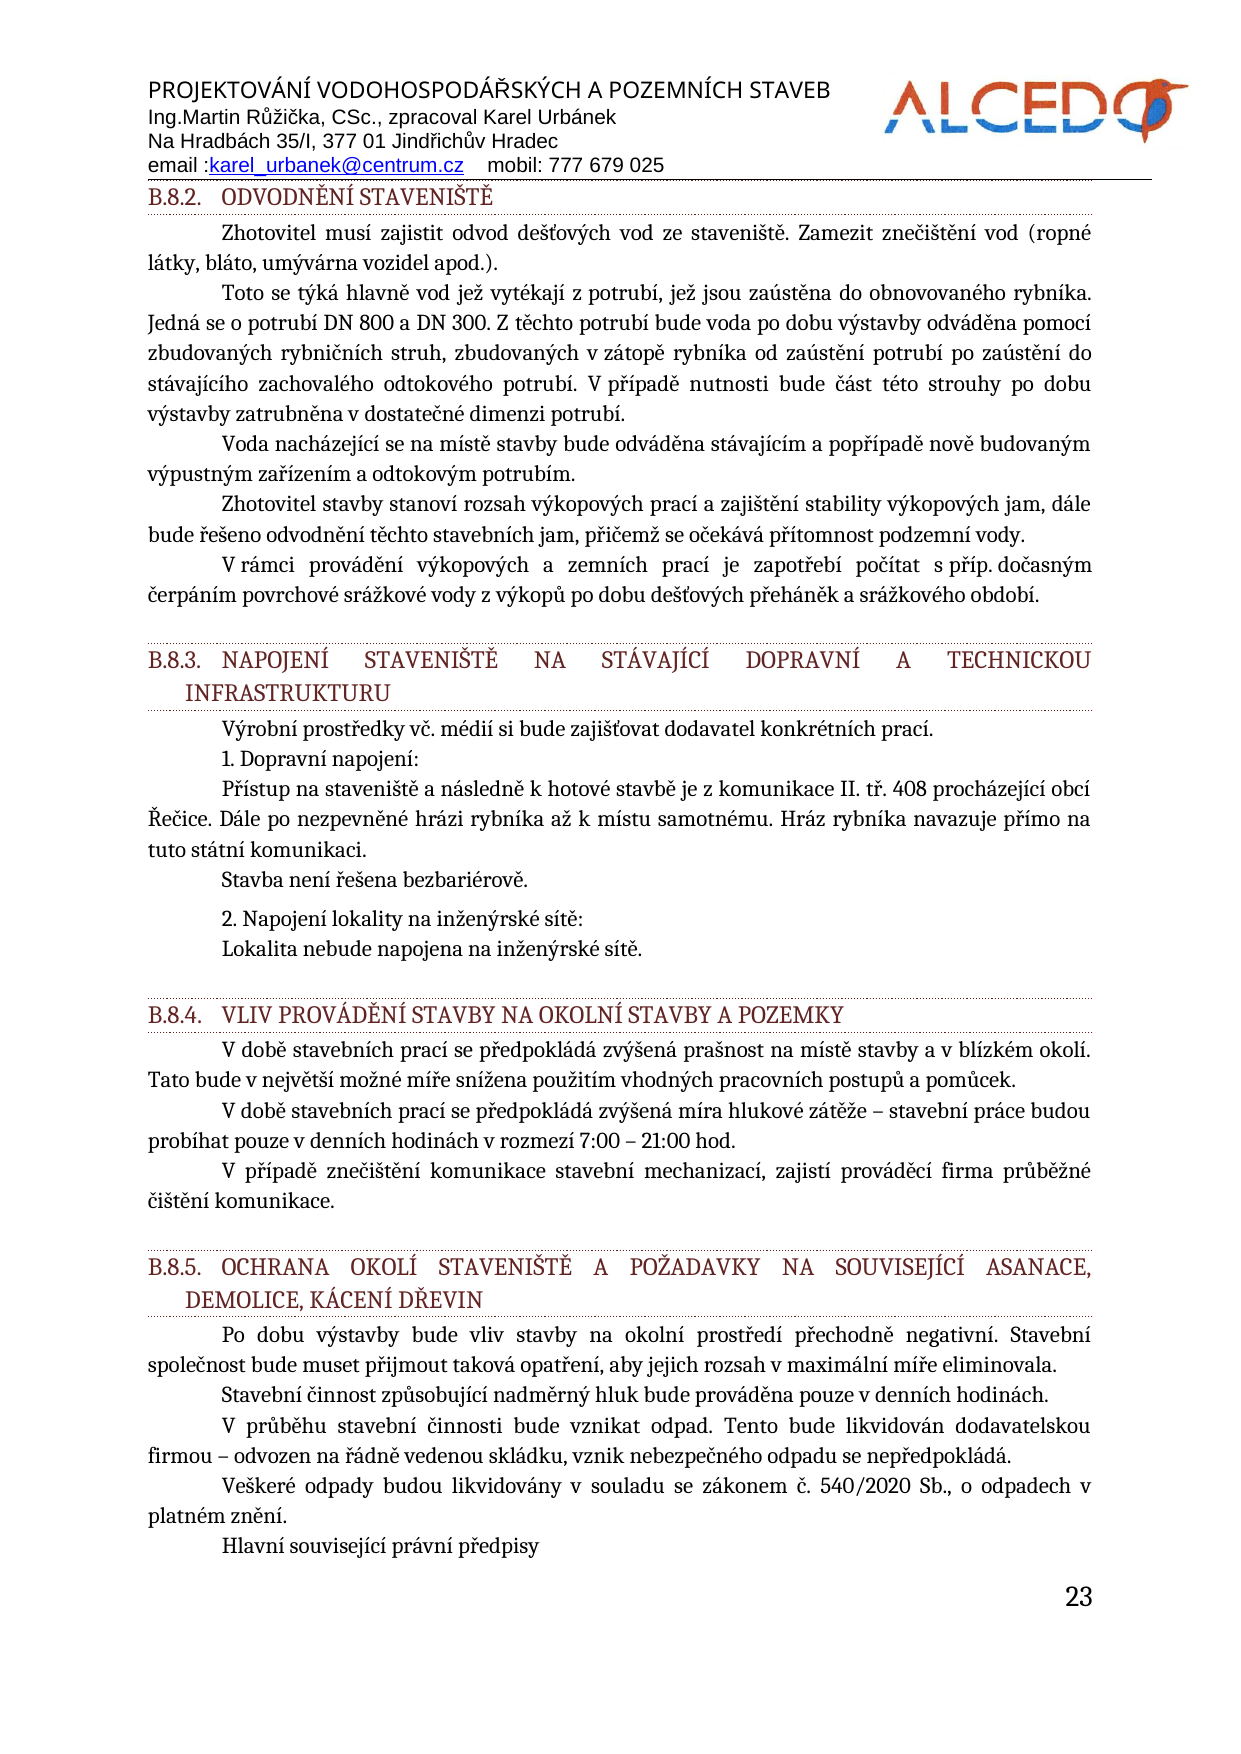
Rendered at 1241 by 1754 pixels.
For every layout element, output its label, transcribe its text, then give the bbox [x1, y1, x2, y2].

text Veškeré odpady budou likvidovány v souladu se zákonem č. 540/2020 Sb., o odpadech v platném znění. [148, 1473, 1092, 1529]
text Lokalita nebude napojena na inženýrské sítě. [148, 936, 1092, 963]
text Stavební činnost způsobující nadměrný hluk bude prováděna pouze v denních hodinách. [148, 1382, 1092, 1408]
text Po dobu výstavby bude vliv stavby na okolní prostředí přechodně negativní. Stavební společnost bude muset přijmout taková opatření, aby jejich rozsah v maximální míře eliminovala. [148, 1322, 1092, 1378]
picture [880, 72, 1195, 150]
text Zhotovitel stavby stanoví rozsah výkopových prací a zajištění stability výkopových jam, dále bude řešeno odvodnění těchto stavebních jam, přičemž se očekává přítomnost podzemní vody. [148, 491, 1092, 548]
text Výrobní prostředky vč. médií si bude zajišťovat dodavatel konkrétních prací. [148, 716, 1092, 742]
text V době stavebních prací se předpokládá zvýšená míra hlukové zátěže – stavební práce budou probíhat pouze v denních hodinách v rozmezí 7:00 – 21:00 hod. [148, 1097, 1092, 1154]
text Zhotovitel musí zajistit odvod dešťových vod ze staveniště. Zamezit znečištění vod (ropné látky, bláto, umývárna vozidel apod.). [148, 219, 1092, 276]
text Toto se týká hlavně vod jež vytékají z potrubí, jež jsou zaústěna do obnovovaného rybníka. Jedná se o potrubí DN 800 a DN 300. Z těchto potrubí bude voda po dobu výstavby odváděna pomocí zbudovaných rybničních struh, zbudovaných v zátopě rybníka od zaústění potrubí po zaústění do stávajícího zachovalého odtokového potrubí. V případě nutnosti bude část této strouhy po dobu výstavby zatrubněna v dostatečné dimenzi potrubí. [148, 280, 1092, 427]
subtitle odvodnění staveniště [148, 180, 1092, 215]
text V průběhu stavební činnosti bude vznikat odpad. Tento bude likvidován dodavatelskou firmou – odvozen na řádně vedenou skládku, vznik nebezpečného odpadu se nepředpokládá. [148, 1412, 1092, 1469]
text Přístup na staveniště a následně k hotové stavbě je z komunikace II. tř. 408 procházející obcí Řečice. Dále po nezpevněné hrázi rybníka až k místu samotnému. Hráz rybníka navazuje přímo na tuto státní komunikaci. [148, 776, 1092, 863]
subtitle vliv provádění stavby na okolní stavby a pozemky [148, 998, 1092, 1033]
text V rámci provádění výkopových a zemních prací je zapotřebí počítat s příp. dočasným čerpáním povrchové srážkové vody z výkopů po dobu dešťových přeháněk a srážkového období. [148, 552, 1092, 608]
text Voda nacházející se na místě stavby bude odváděna stávajícím a popřípadě nově budovaným výpustným zařízením a odtokovým potrubím. [148, 431, 1092, 487]
text V době stavebních prací se předpokládá zvýšená prašnost na místě stavby a v blízkém okolí. Tato bude v největší možné míře snížena použitím vhodných pracovních postupů a pomůcek. [148, 1037, 1092, 1093]
text 1. Dopravní napojení: [148, 746, 1092, 772]
text Stavba není řešena bezbariérově. [148, 867, 1092, 893]
subtitle ochrana okolí staveniště a požadavky na související asanace, demolice, kácení dřevin [148, 1249, 1092, 1317]
text Hlavní související právní předpisy [148, 1533, 1092, 1559]
text 2. Napojení lokality na inženýrské sítě: [148, 906, 1092, 932]
subtitle napojení staveniště na stávající dopravní a technickou infrastrukturu [148, 643, 1092, 711]
text V případě znečištění komunikace stavební mechanizací, zajistí prováděcí firma průběžné čištění komunikace. [148, 1158, 1092, 1214]
